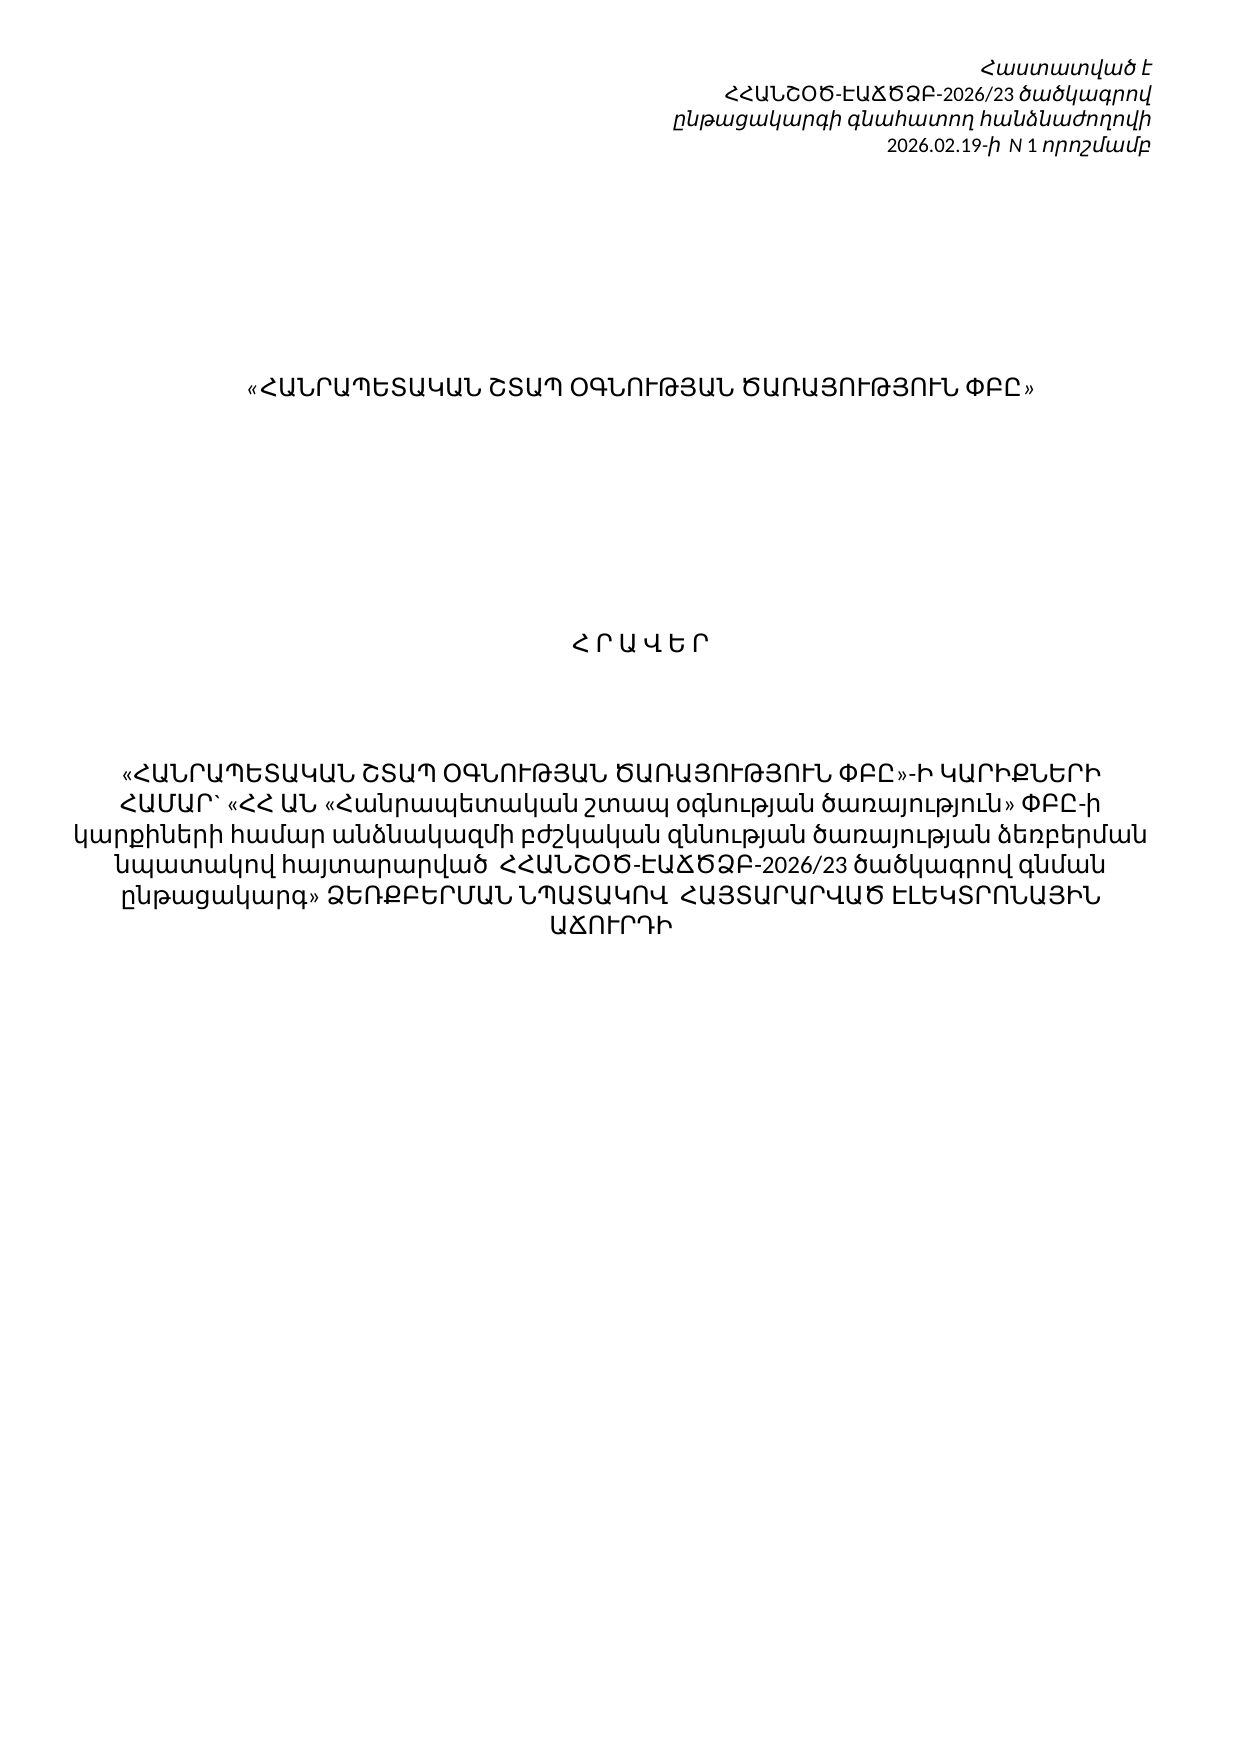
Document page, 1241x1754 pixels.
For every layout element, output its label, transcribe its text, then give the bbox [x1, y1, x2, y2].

text ՀՀԱՆՇՕԾ-ԷԱՃԾՁԲ-2026/23 ծածկագրով [69, 81, 1152, 106]
text 2026.02.19 -ի N 1 որոշմամբ [69, 132, 1152, 157]
text ընթացակարգի գնահատող հանձնաժողովի [69, 106, 1152, 132]
text Հաստատված է [69, 56, 1152, 81]
text «ՀԱՆՐԱՊԵՏԱԿԱՆ ՇՏԱՊ ՕԳՆՈՒԹՅԱՆ ԾԱՌԱՅՈՒԹՅՈՒՆ ՓԲԸ»-Ի ԿԱՐԻՔՆԵՐԻ ՀԱՄԱՐ` «ՀՀ ԱՆ «Հանրապետական շտապ օգնության ծառայություն» ՓԲԸ-ի կարքիների համար անձնակազմի բժշկական զննության ծառայության ձեռբերման նպատակով հայտարարված ՀՀԱՆՇՕԾ-ԷԱՃԾՁԲ-2026/23 ծածկագրով գնման ընթացակարգ» ՁԵՌՔԲԵՐՄԱՆ ՆՊԱՏԱԿՈՎ ՀԱՅՏԱՐԱՐՎԱԾ ԷԼԵԿՏՐՈՆԱՅԻՆ ԱՃՈՒՐԴԻ [69, 758, 1152, 941]
text « ՀԱՆՐԱՊԵՏԱԿԱՆ ՇՏԱՊ ՕԳՆՈՒԹՅԱՆ ԾԱՌԱՅՈՒԹՅՈՒՆ ՓԲԸ» [69, 372, 1152, 403]
text Հ Ր Ա Վ Ե Ր [69, 629, 1152, 659]
